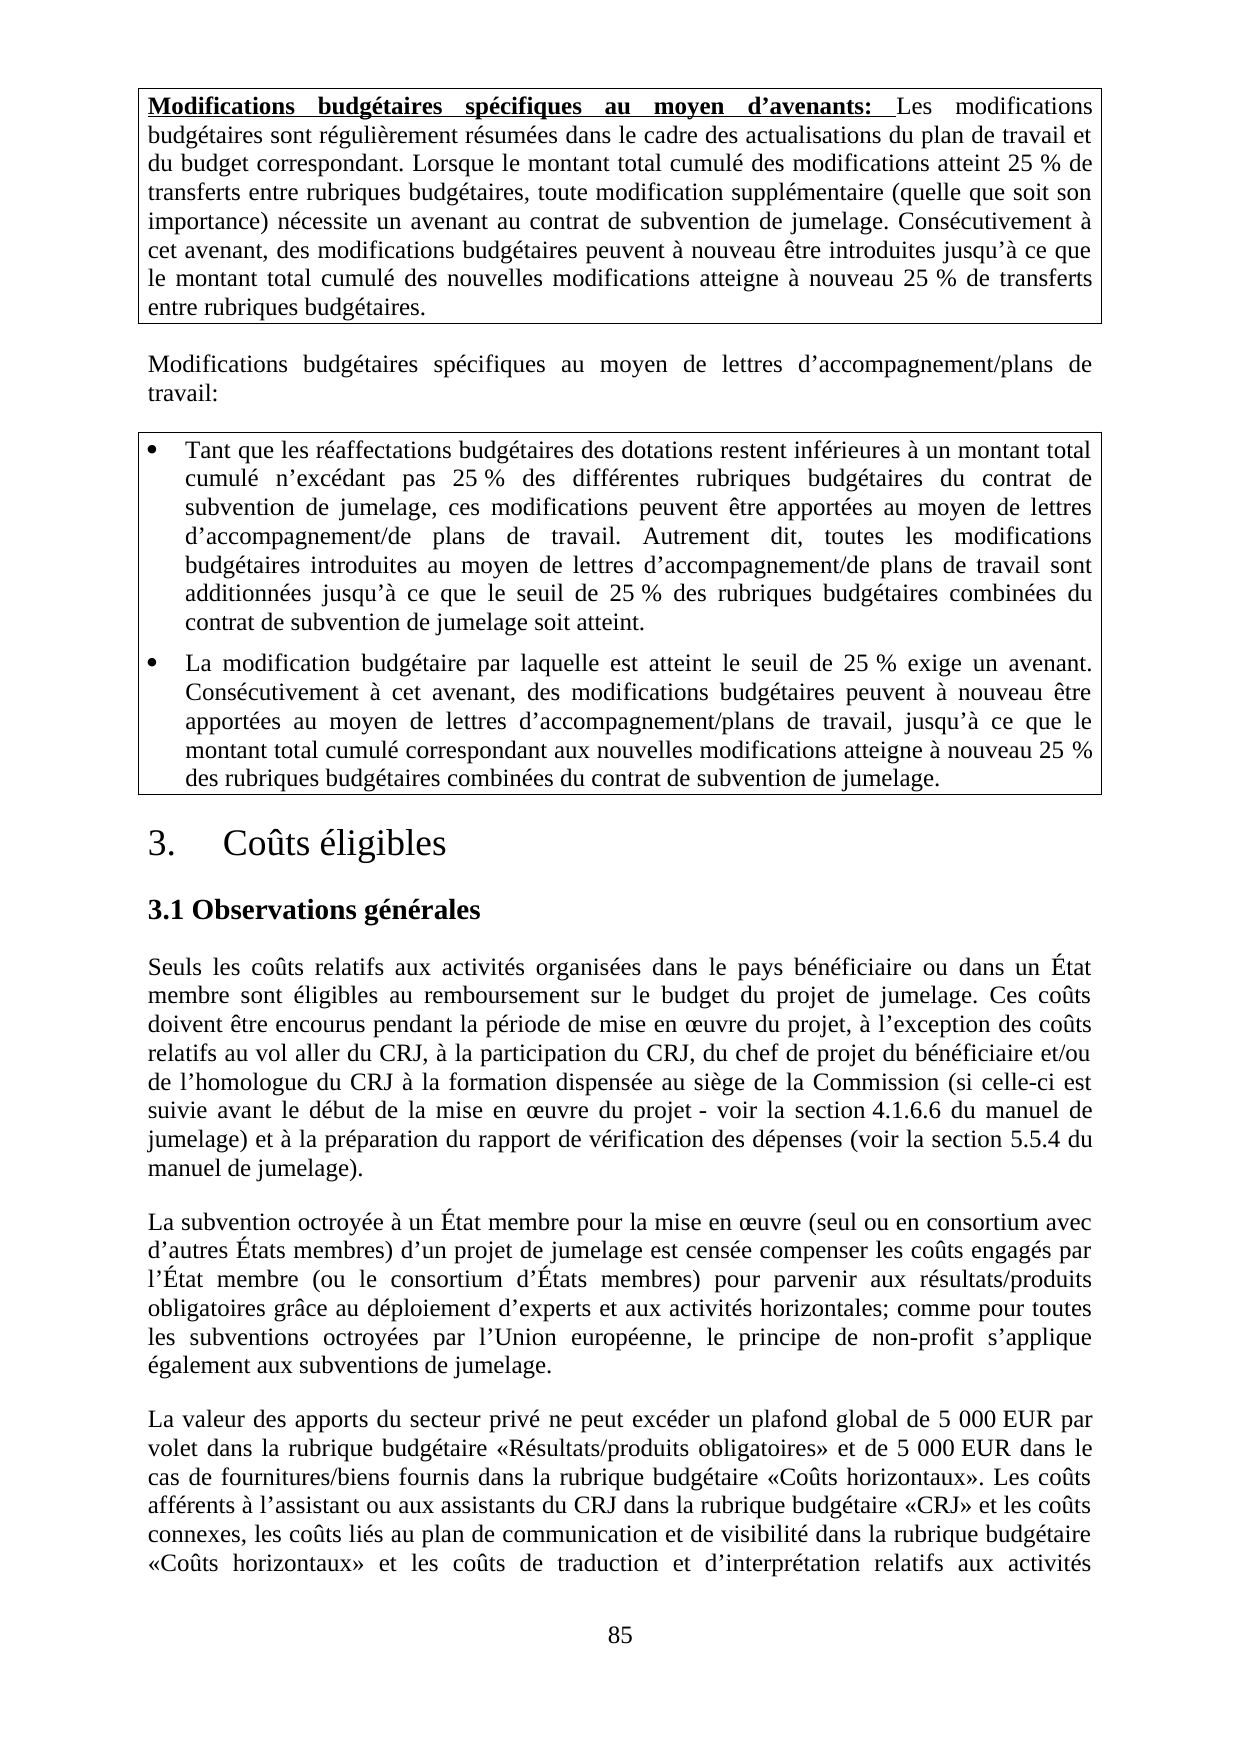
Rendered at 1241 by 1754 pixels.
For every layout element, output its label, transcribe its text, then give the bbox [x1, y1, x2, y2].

text Seuls les coûts relatifs aux activités organisées dans le pays bénéficiaire ou dans un État membre sont éligibles au remboursement sur le budget du projet de jumelage. Ces coûts doivent être encourus pendant la période de mise en œuvre du projet, à l’exception des coûts relatifs au vol aller du CRJ, à la participation du CRJ, du chef de projet du bénéficiaire et/ou de l’homologue du CRJ à la formation dispensée au siège de la Commission (si celle-ci est suivie avant le début de la mise en œuvre du projet - voir la section 4.1.6.6 du manuel de jumelage) et à la préparation du rapport de vérification des dépenses (voir la section 5.5.4 du manuel de jumelage). [148, 952, 1093, 1182]
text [148, 1404, 1093, 1577]
list Tant que les réaffectations budgétaires des dotations restent inférieures à un montant total cumulé n’excédant pas 25 % des différentes rubriques budgétaires du contrat de subvention de jumelage, ces modifications peuvent être apportées au moyen de lettres d’accompagnement/de plans de travail. Autrement dit, toutes les modifications budgétaires introduites au moyen de lettres d’accompagnement/de plans de travail sont additionnées jusqu’à ce que le seuil de 25 % des rubriques budgétaires combinées du contrat de subvention de jumelage soit atteint. [139, 433, 1101, 636]
text Modifications budgétaires spécifiques au moyen d’avenants: Les modifications budgétaires sont régulièrement résumées dans le cadre des actualisations du plan de travail et du budget correspondant. Lorsque le montant total cumulé des modifications atteint 25 % de transferts entre rubriques budgétaires, toute modification supplémentaire (quelle que soit son importance) nécessite un avenant au contrat de subvention de jumelage. Consécutivement à cet avenant, des modifications budgétaires peuvent à nouveau être introduites jusqu’à ce que le montant total cumulé des nouvelles modifications atteigne à nouveau 25 % de transferts entre rubriques budgétaires. [139, 89, 1101, 323]
text Modifications budgétaires spécifiques au moyen de lettres d’accompagnement/plans de travail: [148, 349, 1093, 407]
list La modification budgétaire par laquelle est atteint le seuil de 25 % exige un avenant. Consécutivement à cet avenant, des modifications budgétaires peuvent à nouveau être apportées au moyen de lettres d’accompagnement/plans de travail, jusqu’à ce que le montant total cumulé correspondant aux nouvelles modifications atteigne à nouveau 25 % des rubriques budgétaires combinées du contrat de subvention de jumelage. [139, 645, 1101, 794]
text 3.1 Observations générales [148, 892, 1093, 926]
text 3. Coûts éligibles [148, 820, 1093, 863]
text La subvention octroyée à un État membre pour la mise en œuvre (seul ou en consortium avec d’autres États membres) d’un projet de jumelage est censée compenser les coûts engagés par l’État membre (ou le consortium d’États membres) pour parvenir aux résultats/produits obligatoires grâce au déploiement d’experts et aux activités horizontales; comme pour toutes les subventions octroyées par l’Union européenne, le principe de non-profit s’applique également aux subventions de jumelage. [148, 1207, 1093, 1379]
